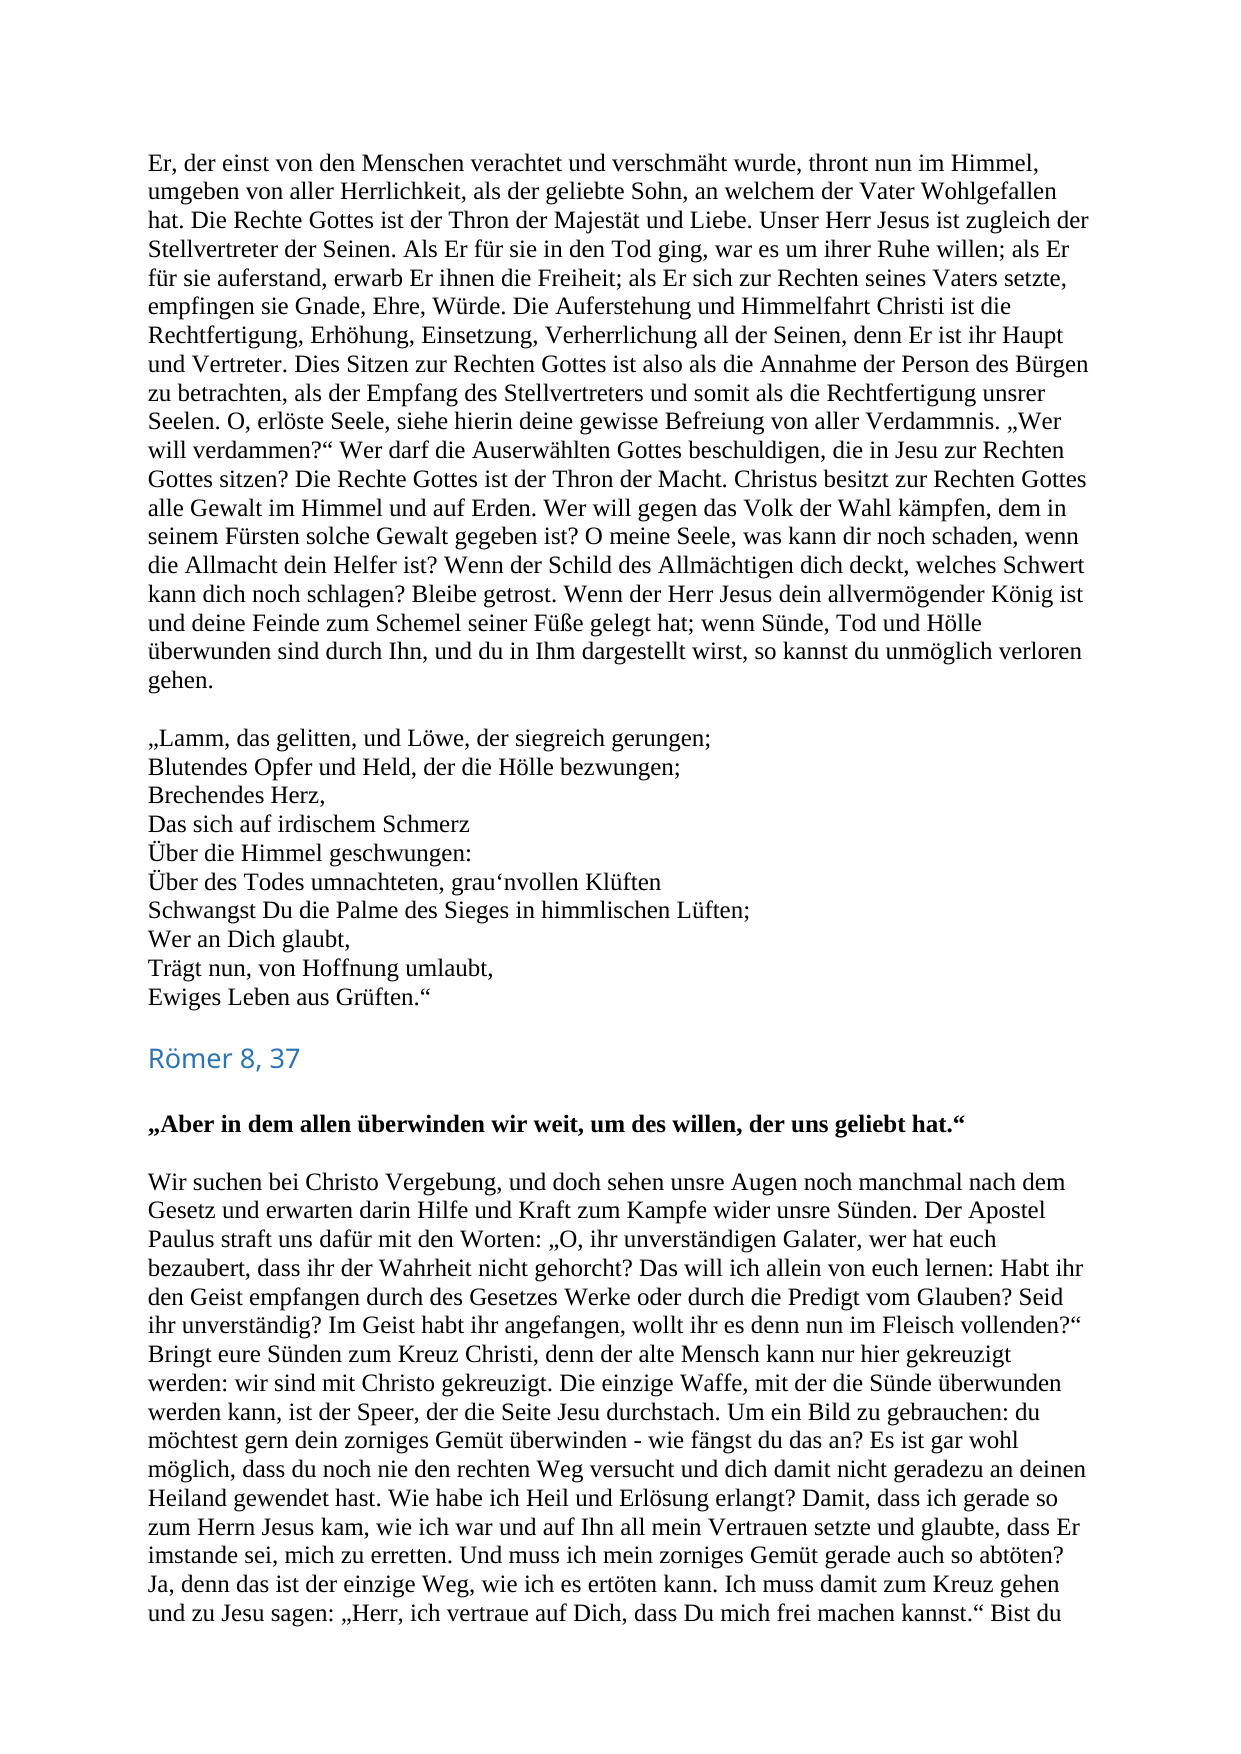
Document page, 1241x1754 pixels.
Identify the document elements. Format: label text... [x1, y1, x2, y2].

text „Lamm, das gelitten, und Löwe, der siegreich gerungen; Blutendes Opfer und Held, der die Hölle bezwungen; Brechendes Herz, Das sich auf irdischem Schmerz Über die Himmel geschwungen: Über des Todes umnachteten, grau‘nvollen Klüften Schwangst Du die Palme des Sieges in himmlischen Lüften; Wer an Dich glaubt, Trägt nun, von Hoffnung umlaubt, Ewiges Leben aus Grüften.“ [148, 723, 1093, 1011]
subtitle Römer 8, 37 [148, 1040, 1093, 1077]
text Er, der einst von den Menschen verachtet und verschmäht wurde, thront nun im Himmel, umgeben von aller Herrlichkeit, als der geliebte Sohn, an welchem der Vater Wohlgefallen hat. Die Rechte Gottes ist der Thron der Majestät und Liebe. Unser Herr Jesus ist zugleich der Stellvertreter der Seinen. Als Er für sie in den Tod ging, war es um ihrer Ruhe willen; als Er für sie auferstand, erwarb Er ihnen die Freiheit; als Er sich zur Rechten seines Vaters setzte, empfingen sie Gnade, Ehre, Würde. Die Auferstehung und Himmelfahrt Christi ist die Rechtfertigung, Erhöhung, Einsetzung, Verherrlichung all der Seinen, denn Er ist ihr Haupt und Vertreter. Dies Sitzen zur Rechten Gottes ist also als die Annahme der Person des Bürgen zu betrachten, als der Empfang des Stellvertreters und somit als die Rechtfertigung unsrer Seelen. O, erlöste Seele, siehe hierin deine gewisse Befreiung von aller Verdammnis. „Wer will verdammen?“ Wer darf die Auserwählten Gottes beschuldigen, die in Jesu zur Rechten Gottes sitzen? Die Rechte Gottes ist der Thron der Macht. Christus besitzt zur Rechten Gottes alle Gewalt im Himmel und auf Erden. Wer will gegen das Volk der Wahl kämpfen, dem in seinem Fürsten solche Gewalt gegeben ist? O meine Seele, was kann dir noch schaden, wenn die Allmacht dein Helfer ist? Wenn der Schild des Allmächtigen dich deckt, welches Schwert kann dich noch schlagen? Bleibe getrost. Wenn der Herr Jesus dein allvermögender König ist und deine Feinde zum Schemel seiner Füße gelegt hat; wenn Sünde, Tod und Hölle überwunden sind durch Ihn, und du in Ihm dargestellt wirst, so kannst du unmöglich verloren gehen. [148, 148, 1093, 694]
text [148, 1167, 1093, 1627]
text „Aber in dem allen überwinden wir weit, um des willen, der uns geliebt hat.“ [148, 1109, 1093, 1137]
